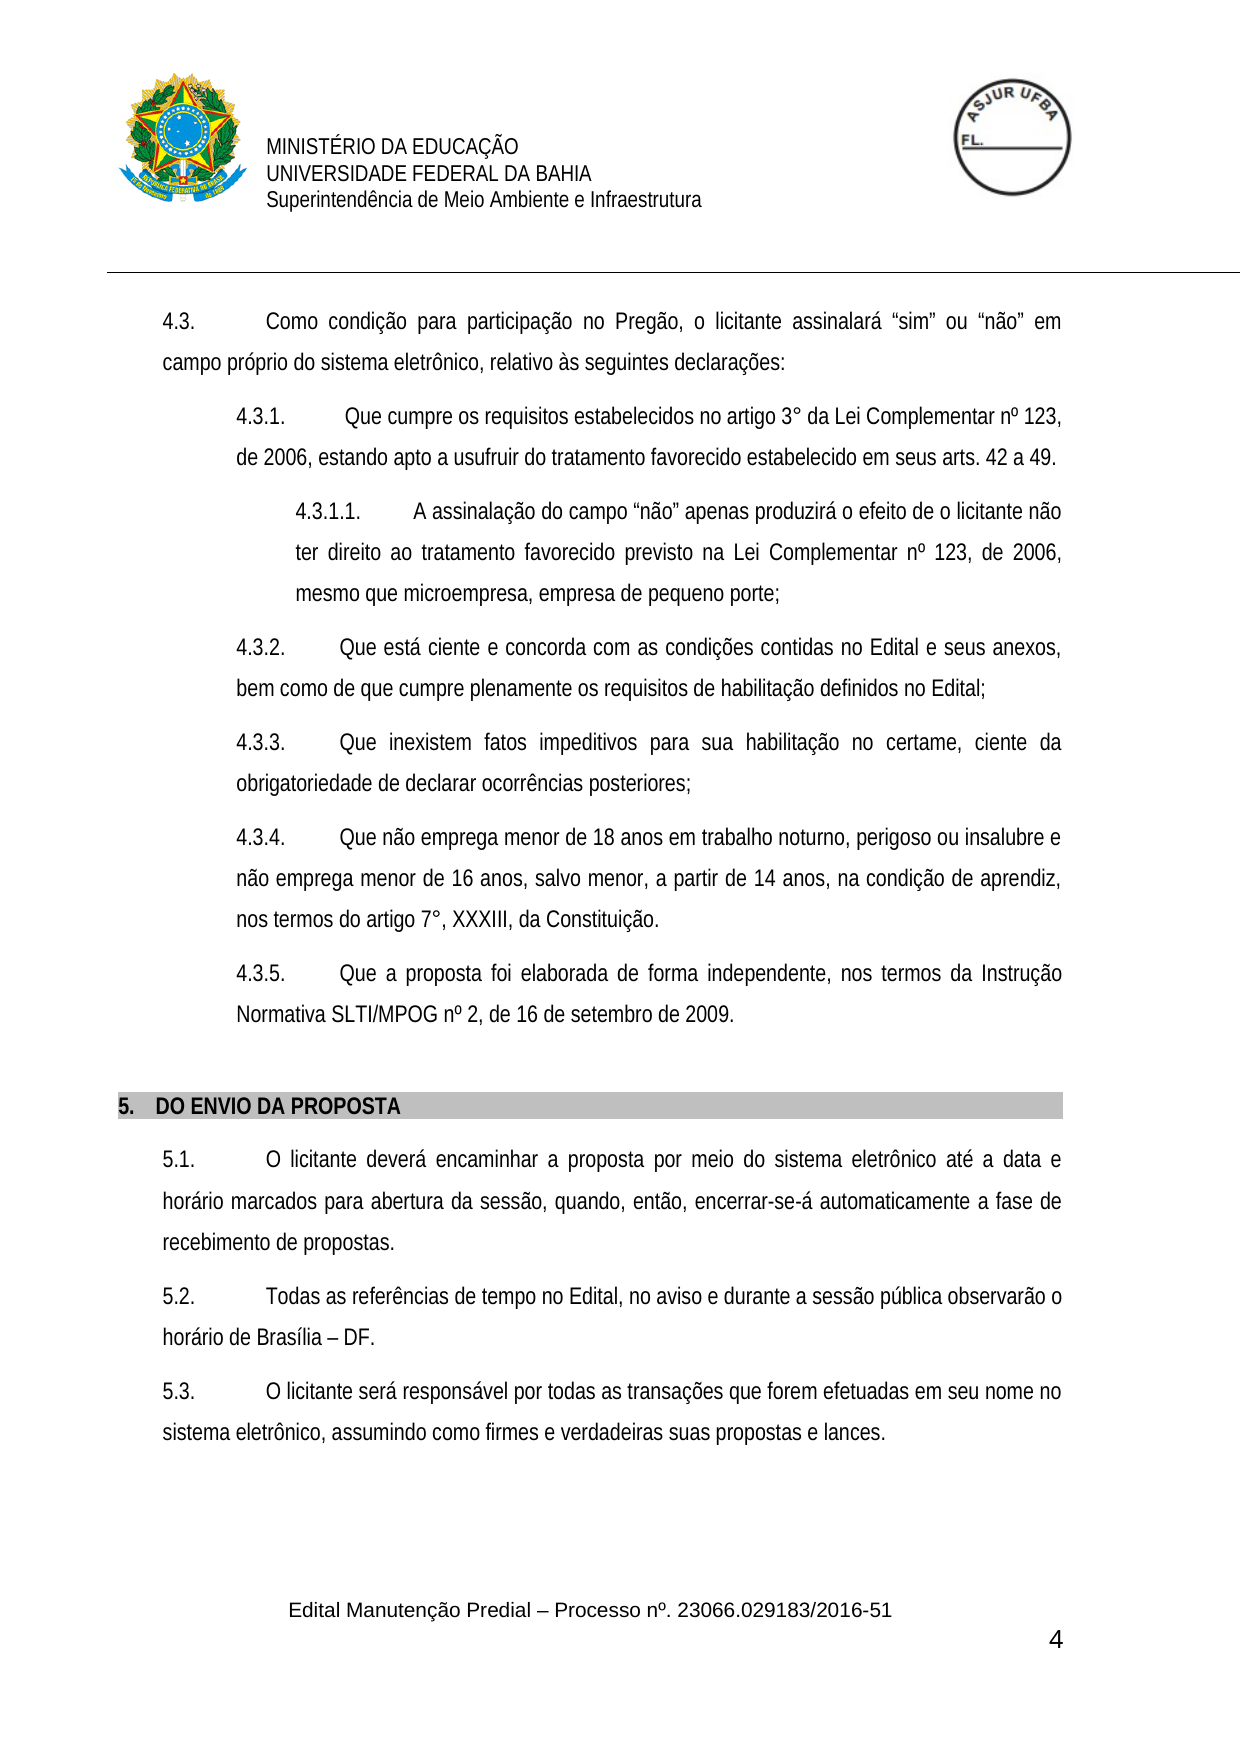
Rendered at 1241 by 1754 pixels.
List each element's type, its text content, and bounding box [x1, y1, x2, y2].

list O licitante deverá encaminhar a proposta por meio do sistema eletrônico até a data e horário marcados para abertura da sessão, quando, então, encerrar-se-á automaticamente a fase de recebimento de propostas. [162, 1146, 1063, 1256]
list Que está ciente e concorda com as condições contidas no Edital e seus anexos, bem como de que cumpre plenamente os requisitos de habilitação definidos no Edital; [236, 633, 1063, 702]
picture [948, 73, 1076, 199]
list Que a proposta foi elaborada de forma independente, nos termos da Instrução Normativa SLTI/MPOG nº 2, de 16 de setembro de 2009. [236, 959, 1063, 1028]
list O licitante será responsável por todas as transações que forem efetuadas em seu nome no sistema eletrônico, assumindo como firmes e verdadeiras suas propostas e lances. [162, 1377, 1063, 1446]
list Que não emprega menor de 18 anos em trabalho noturno, perigoso ou insalubre e não emprega menor de 16 anos, salvo menor, a partir de 14 anos, na condição de aprendiz, nos termos do artigo 7°, XXXIII, da Constituição. [236, 823, 1063, 933]
list Como condição para participação no Pregão, o licitante assinalará “sim” ou “não” em campo próprio do sistema eletrônico, relativo às seguintes declarações: [162, 307, 1063, 376]
list Que cumpre os requisitos estabelecidos no artigo 3° da Lei Complementar nº 123, de 2006, estando apto a usufruir do tratamento favorecido estabelecido em seus arts. 42 a 49. [236, 402, 1063, 471]
list Que inexistem fatos impeditivos para sua habilitação no certame, ciente da obrigatoriedade de declarar ocorrências posteriores; [236, 728, 1063, 797]
list A assinalação do campo “não” apenas produzirá o efeito de o licitante não ter direito ao tratamento favorecido previsto na Lei Complementar nº 123, de 2006, mesmo que microempresa, empresa de pequeno porte; [295, 497, 1063, 607]
list Todas as referências de tempo no Edital, no aviso e durante a sessão pública observarão o horário de Brasília – DF. [162, 1282, 1063, 1351]
picture [118, 73, 247, 202]
list DO ENVIO DA PROPOSTA [118, 1092, 1063, 1119]
